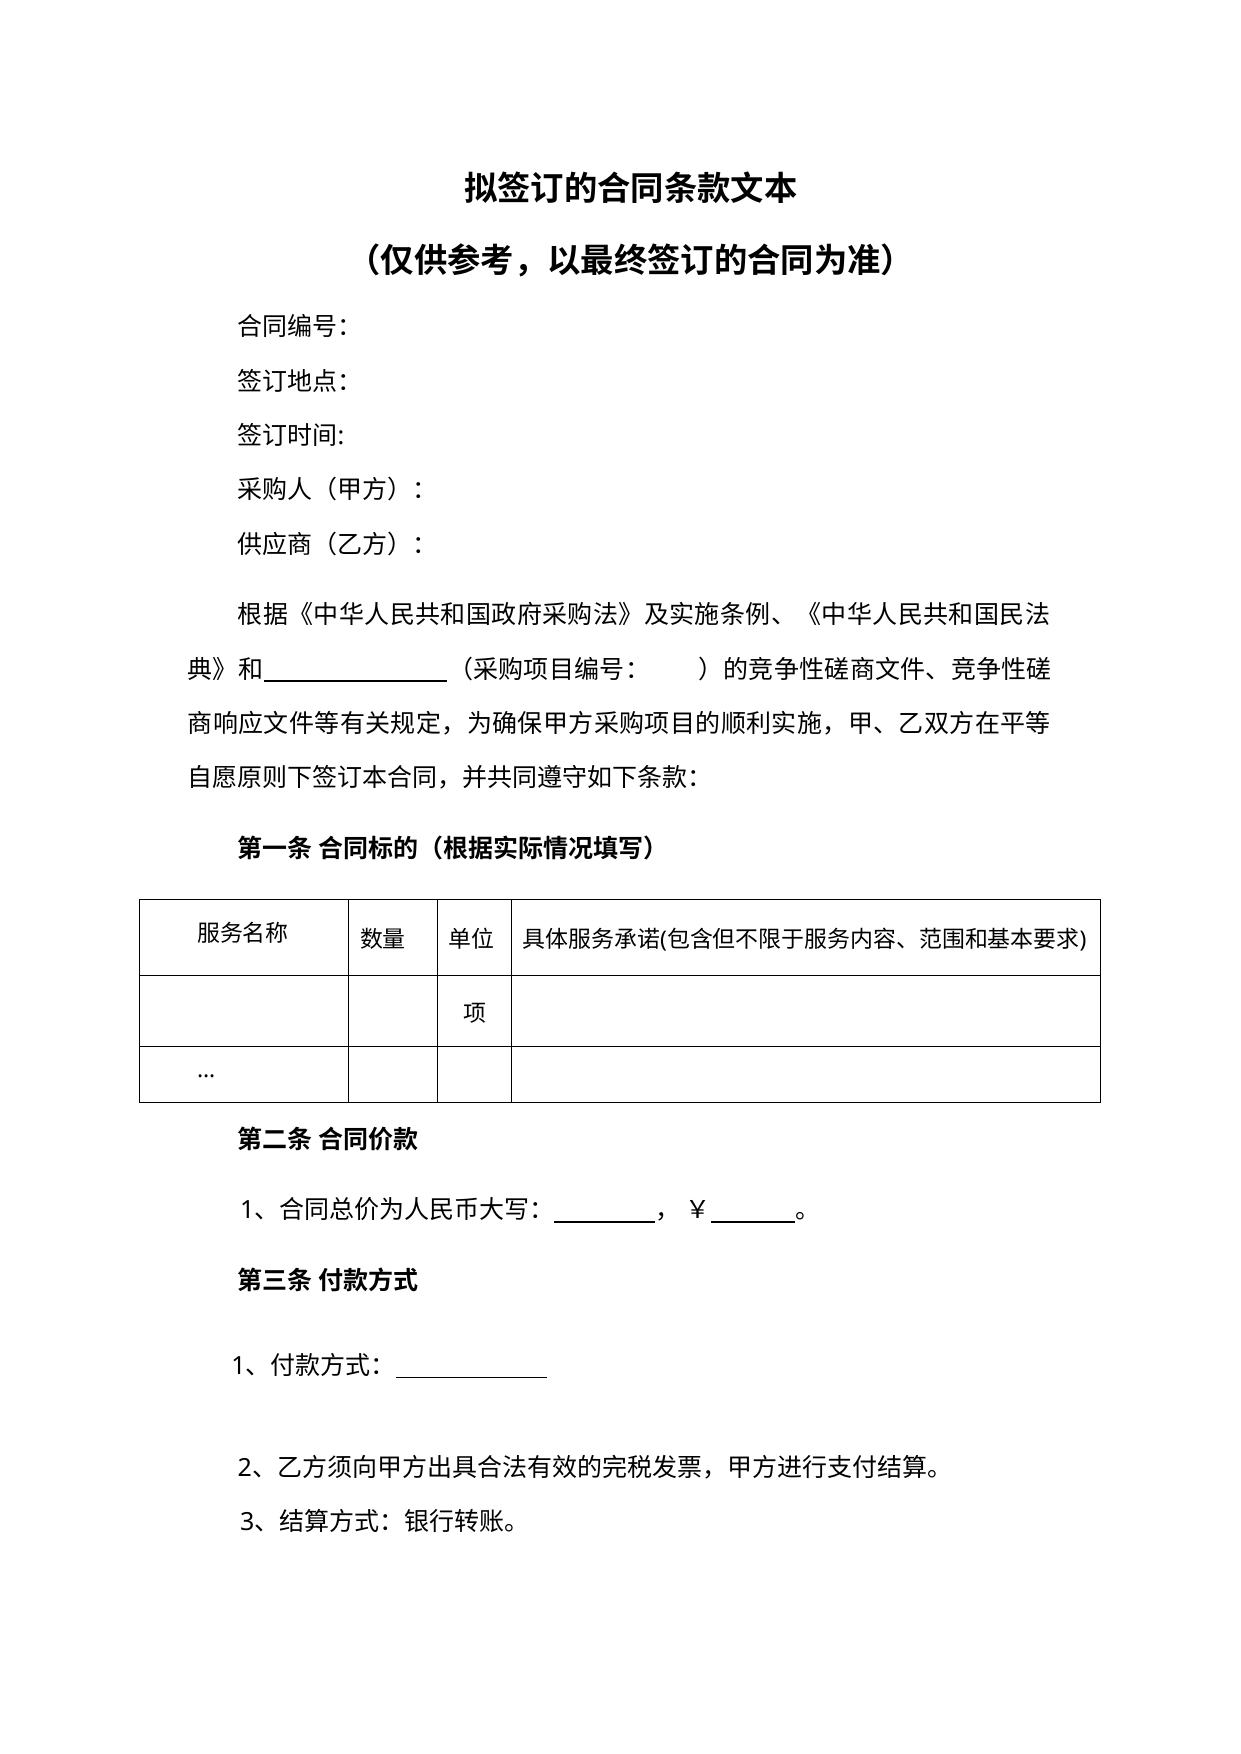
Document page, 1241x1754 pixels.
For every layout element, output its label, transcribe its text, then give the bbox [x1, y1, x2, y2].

text 根据《中华人民共和国政府采购法》及实施条例、《中华人民共和国民法典》和 （采购项目编号： ）的竞争性磋商文件、竞争性磋商响应文件等有关规定，为确保甲方采购项目的顺利实施，甲、乙双方在平等自愿原则下签订本合同，并共同遵守如下条款： [187, 595, 1053, 794]
text 1、付款方式： [187, 1331, 1053, 1396]
table_header 数量 [349, 900, 437, 975]
text 1、合同总价为人民币大写： ， ￥ 。 [202, 1190, 1053, 1226]
table_header 单位 [438, 900, 511, 975]
text （仅供参考，以最终签订的合同为准） [187, 234, 1053, 282]
table_cell [438, 1047, 511, 1102]
text 3、结算方式：银行转账。 [202, 1502, 1053, 1538]
table_cell 项 [438, 976, 511, 1046]
text 采购人（甲方）： [187, 470, 1053, 506]
list 合同标的（根据实际情况填写） [187, 828, 1053, 865]
table_cell [349, 1047, 437, 1102]
text 签订时间: [187, 415, 1053, 452]
table_cell [140, 976, 348, 1046]
text 2、乙方须向甲方出具合法有效的完税发票，甲方进行支付结算。 [187, 1447, 1053, 1483]
text 签订地点： [187, 361, 1053, 397]
table_cell [512, 1047, 1100, 1102]
table_header 具体服务承诺(包含但不限于服务内容、范围和基本要求) [512, 900, 1100, 975]
text 第三条 付款方式 [187, 1261, 1053, 1297]
text 拟签订的合同条款文本 [187, 162, 1053, 210]
table_header 服务名称 [140, 900, 348, 975]
table_cell [512, 976, 1100, 1046]
table_cell … [140, 1047, 348, 1102]
text 第二条 合同价款 [187, 1119, 1053, 1156]
text 合同编号： [187, 307, 1053, 343]
text 供应商（乙方）： [187, 524, 1053, 560]
table_cell [349, 976, 437, 1046]
